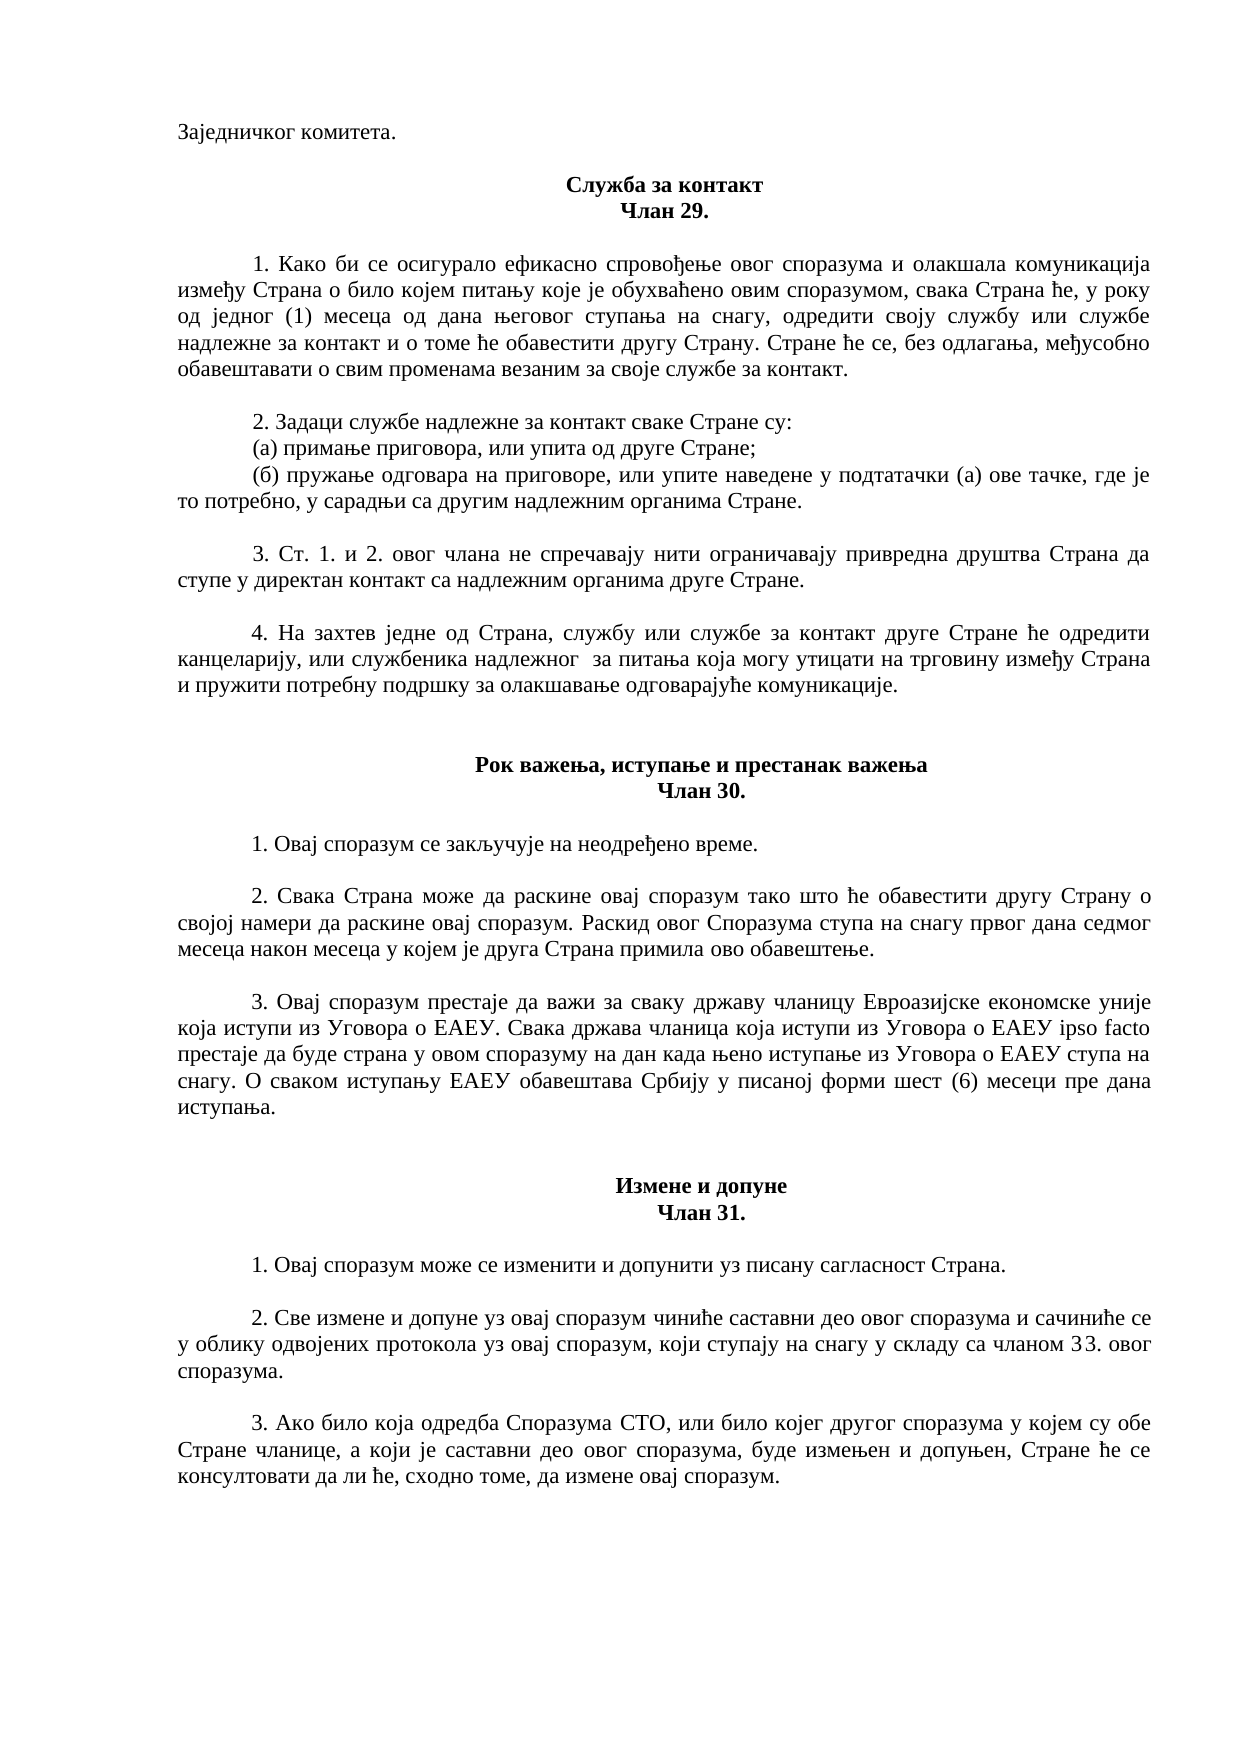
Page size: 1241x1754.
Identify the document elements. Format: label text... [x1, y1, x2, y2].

text 2. Свака Страна може да раскине овај споразум тако што ће обавестити другу Страну о својој намери да раскине овај споразум. Раскид овог Споразума ступа на снагу првог дана седмог месеца након месеца у којем је друга Страна примила ово обавештење. [177, 882, 1152, 961]
text Служба за контакт [177, 171, 1152, 197]
text 2. Све измене и допуне уз овај споразум чиниће саставни део овог споразума и сачиниће се у облику одвојених протокола уз овај споразум, који ступају на снагу у складу са чланом 33. овог споразума. [177, 1304, 1152, 1383]
text 3. Ако било која одредба Споразума СТО, или било којег другог споразума у којем су обе Стране чланице, а који је саставни део овог споразума, буде измењен и допуњен, Стране ће се консултовати да ли ће, сходно томе, да измене овај споразум. [177, 1409, 1152, 1488]
text 1. Како би се осигурало ефикасно спровођење овог споразума и олакшала комуникација између Страна о било којем питању које је обухваћено овим споразумом, свака Страна ће, у року од једног (1) месеца од дана његовог ступања на снагу, одредити своју службу или службе надлежне за контакт и о томе ће обавестити другу Страну. Стране ће се, без одлагања, међусобно обавештавати о свим променама везаним за своје службе за контакт. [177, 250, 1152, 382]
text 3. Ст. 1. и 2. овог члана не спречавају нити ограничавају привредна друштва Страна да ступе у директан контакт са надлежним органима друге Стране. [177, 540, 1152, 592]
text (б) пружање одговара на приговоре, или упите наведене у подтатачки (а) ове тачке, где је то потребно, у сарадњи са другим надлежним органима Стране. [177, 461, 1152, 513]
text Члан 30. [177, 777, 1152, 803]
text 1. Овај споразум може се изменити и допунити уз писану сагласност Страна. [177, 1251, 1152, 1278]
text 2. Задаци службе надлежне за контакт сваке Стране су: [252, 408, 1152, 434]
text Рок важења, иступање и престанак важења [177, 751, 1152, 777]
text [177, 118, 1152, 144]
text (а) примање приговора, или упита од друге Стране; [252, 434, 1152, 461]
text 4. На захтев једне од Страна, службу или службе за контакт друге Стране ће одредити канцеларију, или службеника надлежног за питања која могу утицати на трговину између Страна и пружити потребну подршку за олакшавање одговарајуће комуникације. [177, 619, 1152, 698]
text Члан 29. [177, 197, 1152, 223]
text 3. Овај споразум престаје да важи за сваку државу чланицу Евроазијске економске уније која иступи из Уговора о ЕАЕУ. Свака држава чланица која иступи из Уговора о ЕАЕУ ipso facto престаје да буде страна у овом споразуму на дан када њено иступање из Уговора о ЕАЕУ ступа на снагу. О сваком иступању ЕАЕУ обавештава Србију у писаној форми шест (6) месеци пре дана иступања. [177, 988, 1152, 1119]
text 1. Овај споразум се закључује на неодређено време. [177, 830, 1152, 856]
text Члан 31. [177, 1199, 1152, 1225]
text Измене и допуне [177, 1172, 1152, 1199]
